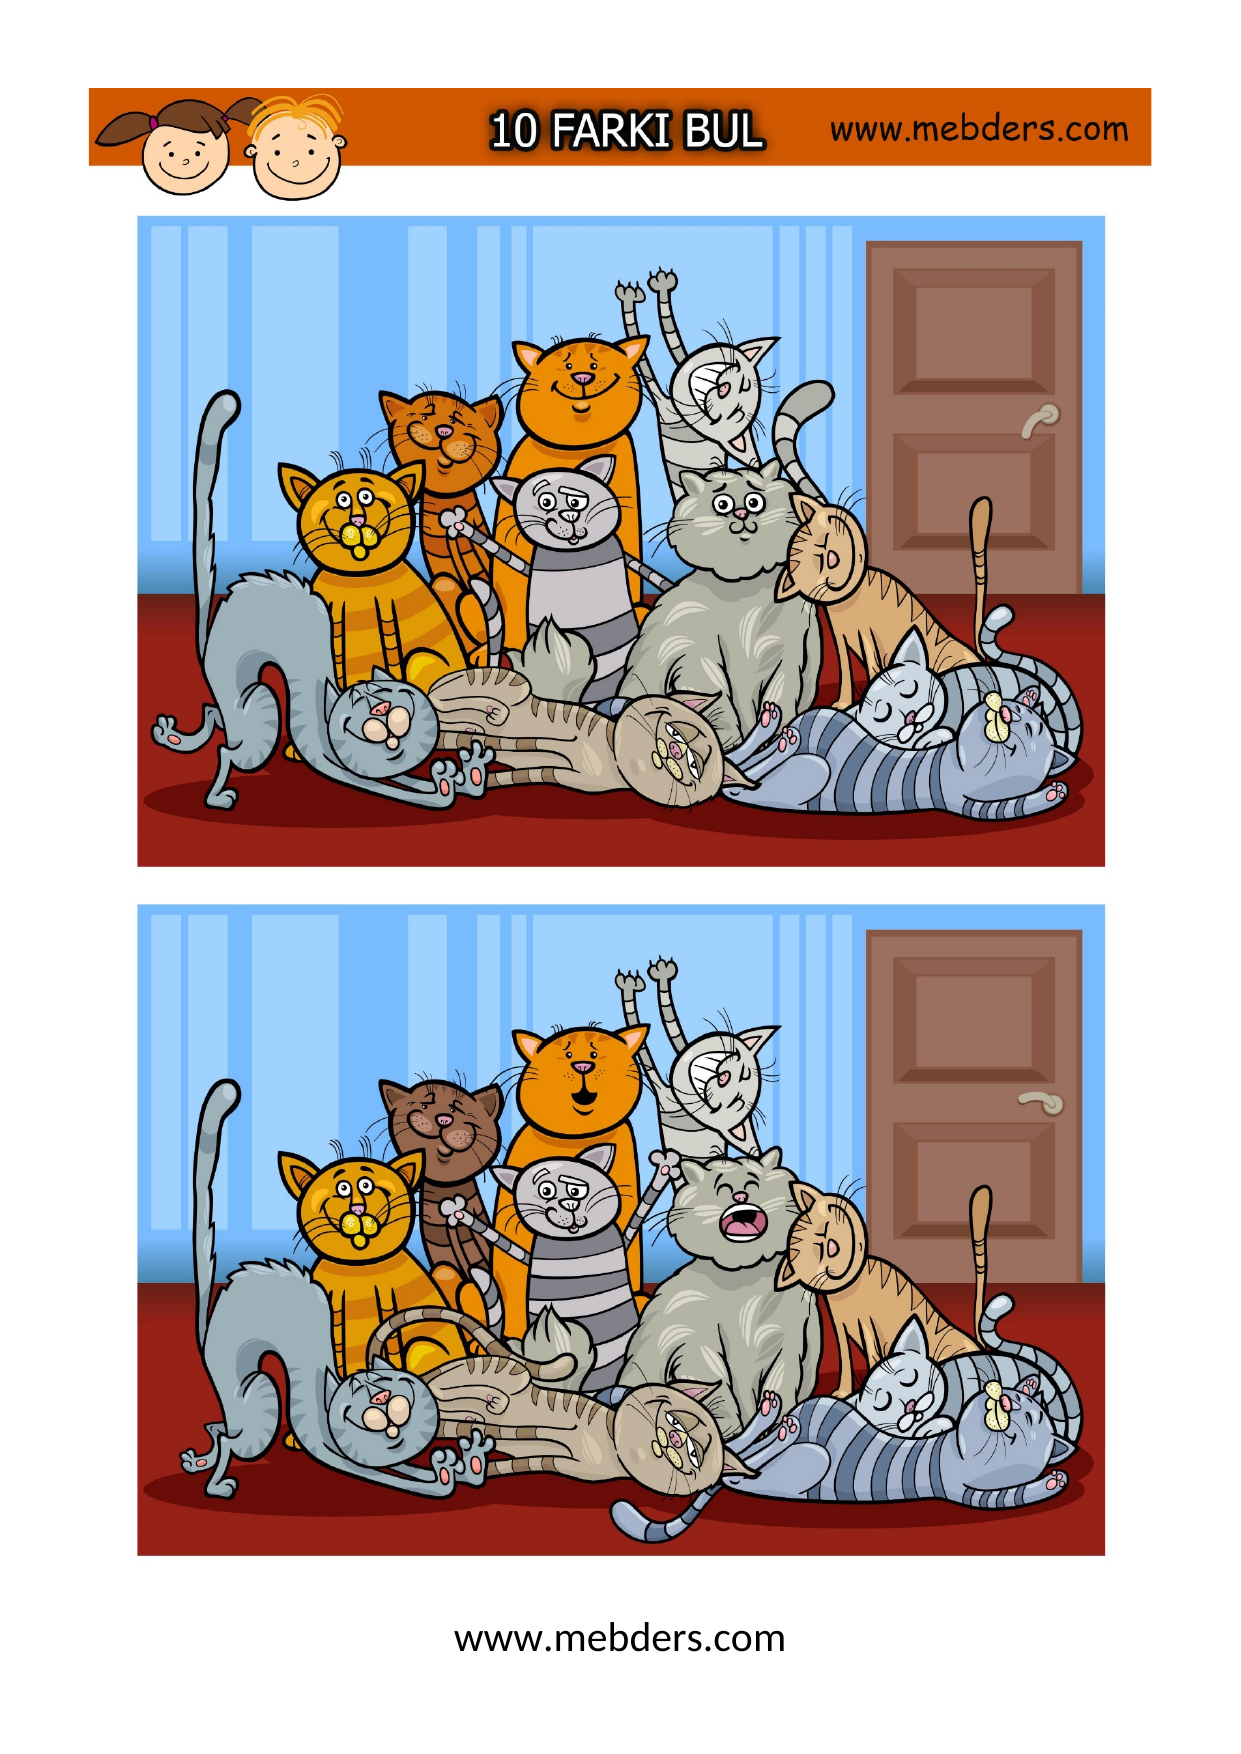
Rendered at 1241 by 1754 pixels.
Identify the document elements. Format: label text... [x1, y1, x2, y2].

text www.mebders.com [89, 1611, 1152, 1662]
picture [88, 88, 1152, 1593]
